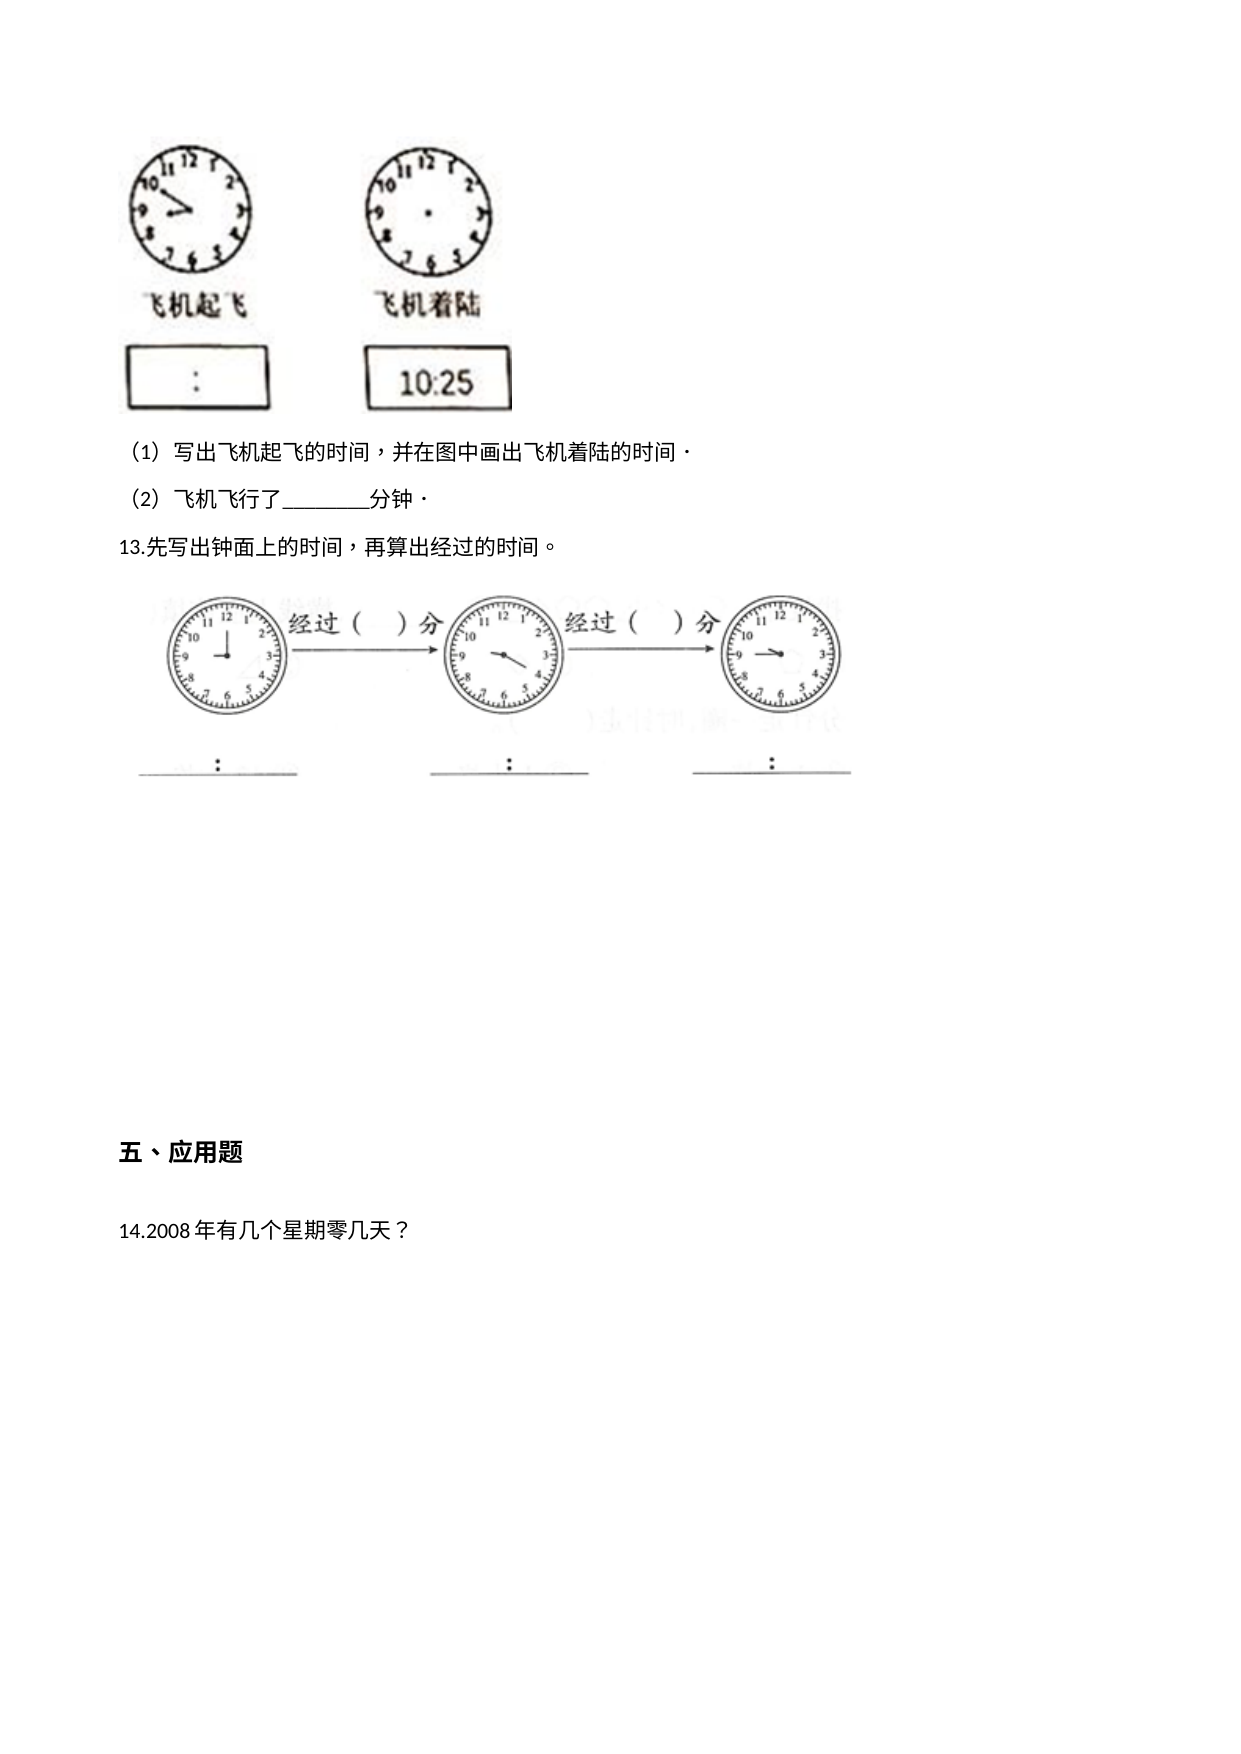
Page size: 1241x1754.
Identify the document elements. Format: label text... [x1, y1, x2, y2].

text 13.先写出钟面上的时间，再算出经过的时间。 [118, 530, 1122, 563]
text 五、应用题 [118, 1119, 1122, 1184]
text 14.2008年有几个星期零几天？ [118, 1214, 1122, 1246]
picture [123, 577, 867, 795]
text （1）写出飞机起飞的时间，并在图中画出飞机着陆的时间． [118, 435, 1122, 468]
picture [118, 129, 512, 414]
text （2）飞机飞行了________分钟． [118, 483, 1122, 515]
